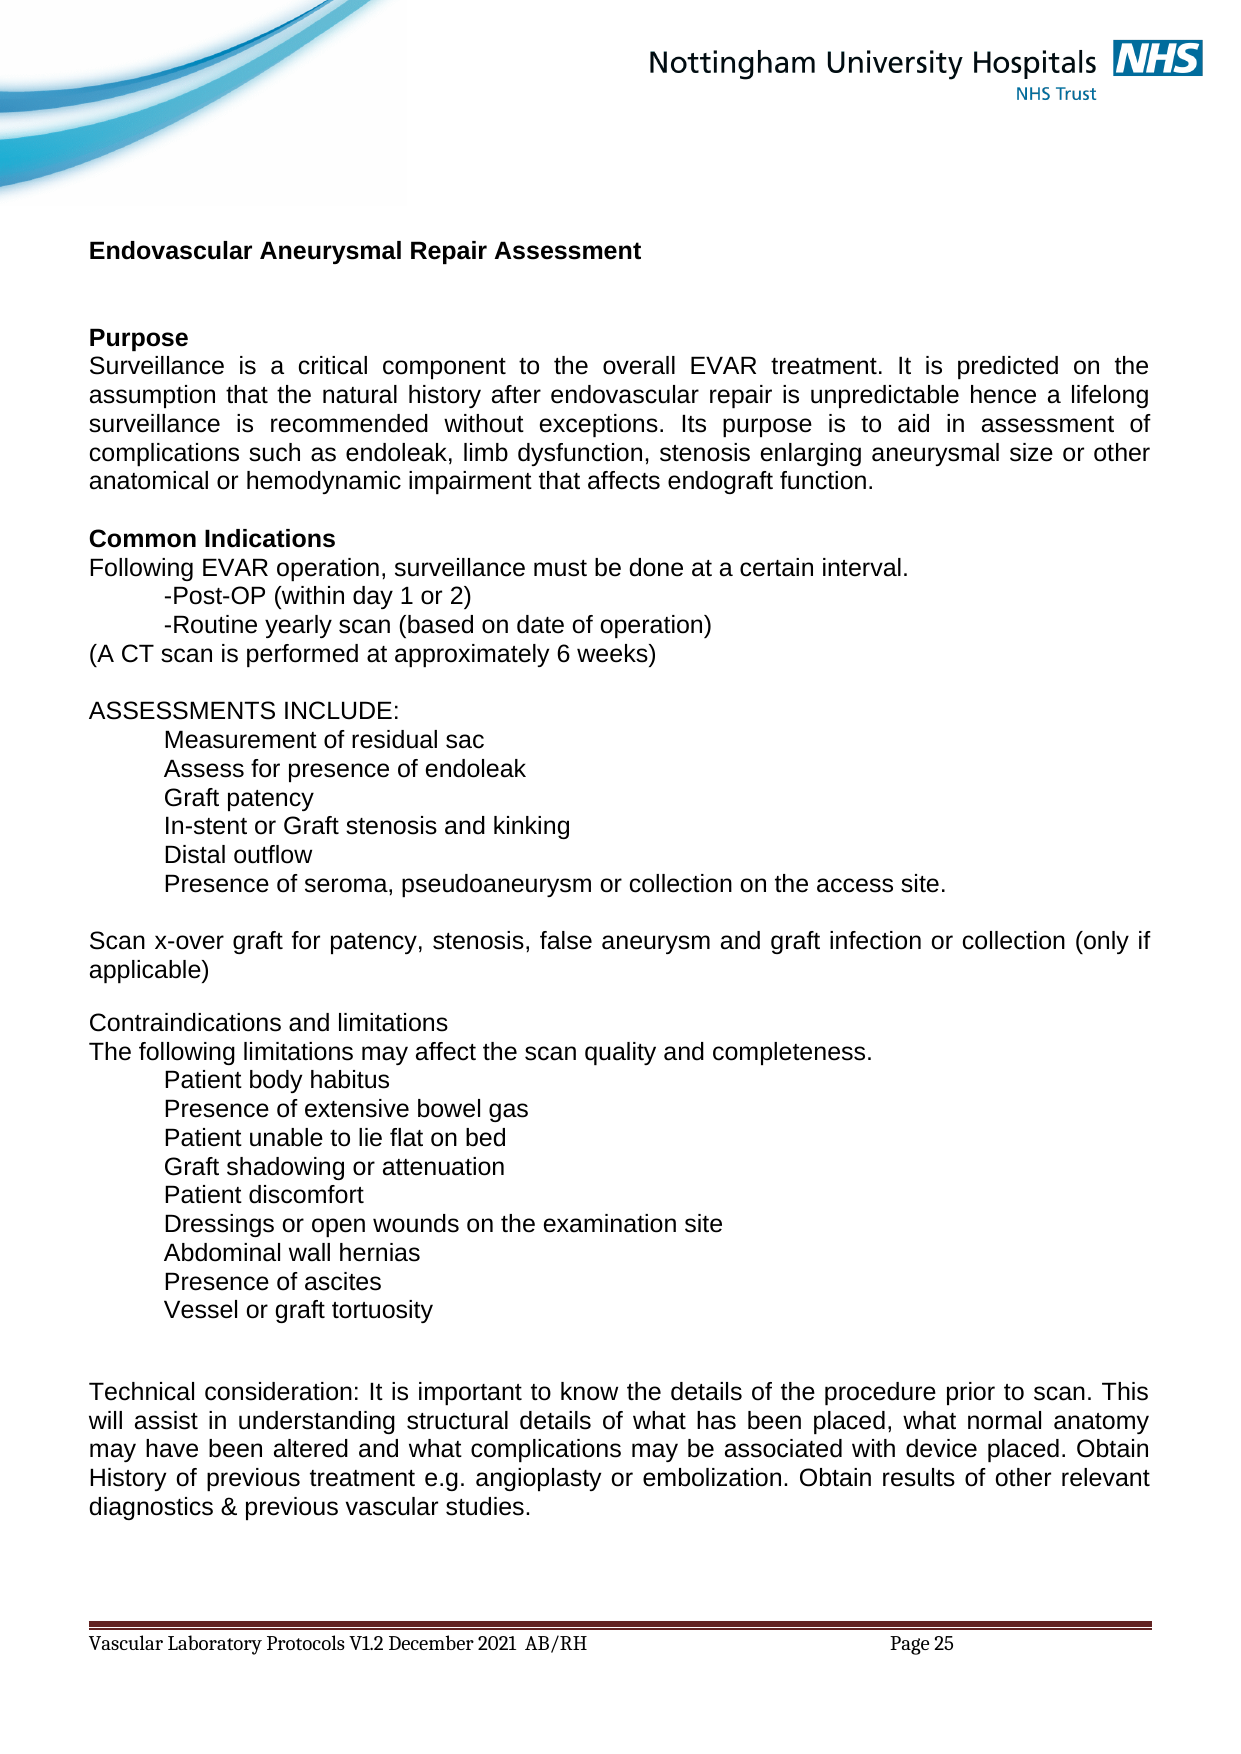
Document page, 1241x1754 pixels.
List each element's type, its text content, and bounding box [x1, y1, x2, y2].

text Measurement of residual sac [89, 725, 1152, 754]
text In-stent or Graft stenosis and kinking [89, 811, 1152, 840]
text Following EVAR operation, surveillance must be done at a certain interval. [89, 552, 1152, 581]
picture [645, 30, 1212, 106]
text The following limitations may affect the scan quality and completeness. [89, 1037, 1152, 1065]
text -Post-OP (within day 1 or 2) [89, 581, 1152, 610]
text Endovascular Aneurysmal Repair Assessment [89, 236, 1152, 265]
text Distal outflow [89, 840, 1152, 869]
text Presence of seroma, pseudoaneurysm or collection on the access site. [89, 869, 1152, 897]
text Presence of ascites [89, 1267, 1152, 1295]
text Graft shadowing or attenuation [89, 1152, 1152, 1180]
text Patient body habitus [89, 1065, 1152, 1094]
text Assess for presence of endoleak [89, 754, 1152, 782]
text Surveillance is a critical component to the overall EVAR treatment. It is predicted on the assumption that the natural history after endovascular repair is unpredictable hence a lifelong surveillance is recommended without exceptions. Its purpose is to aid in assessment of complications such as endoleak, limb dysfunction, stenosis enlarging aneurysmal size or other anatomical or hemodynamic impairment that affects endograft function. [89, 351, 1152, 495]
text ASSESSMENTS INCLUDE: [89, 696, 1152, 725]
text Scan x-over graft for patency, stenosis, false aneurysm and graft infection or collection (only if applicable) [89, 926, 1152, 984]
text Graft patency [89, 782, 1152, 811]
text Common Indications [89, 524, 1152, 552]
text Abdominal wall hernias [89, 1238, 1152, 1267]
picture [0, 0, 408, 206]
text -Routine yearly scan (based on date of operation) [89, 610, 1152, 639]
text Patient unable to lie flat on bed [89, 1123, 1152, 1152]
text Dressings or open wounds on the examination site [89, 1209, 1152, 1238]
text Purpose [89, 322, 1152, 351]
text Contraindications and limitations [89, 1008, 1152, 1037]
text (A CT scan is performed at approximately 6 weeks) [89, 639, 1152, 667]
text Presence of extensive bowel gas [89, 1094, 1152, 1123]
text Technical consideration: It is important to know the details of the procedure prior to scan. This will assist in understanding structural details of what has been placed, what normal anatomy may have been altered and what complications may be associated with device placed. Obtain History of previous treatment e.g. angioplasty or embolization. Obtain results of other relevant diagnostics & previous vascular studies. [89, 1377, 1152, 1521]
text Patient discomfort [89, 1180, 1152, 1209]
text Vessel or graft tortuosity [89, 1295, 1152, 1324]
